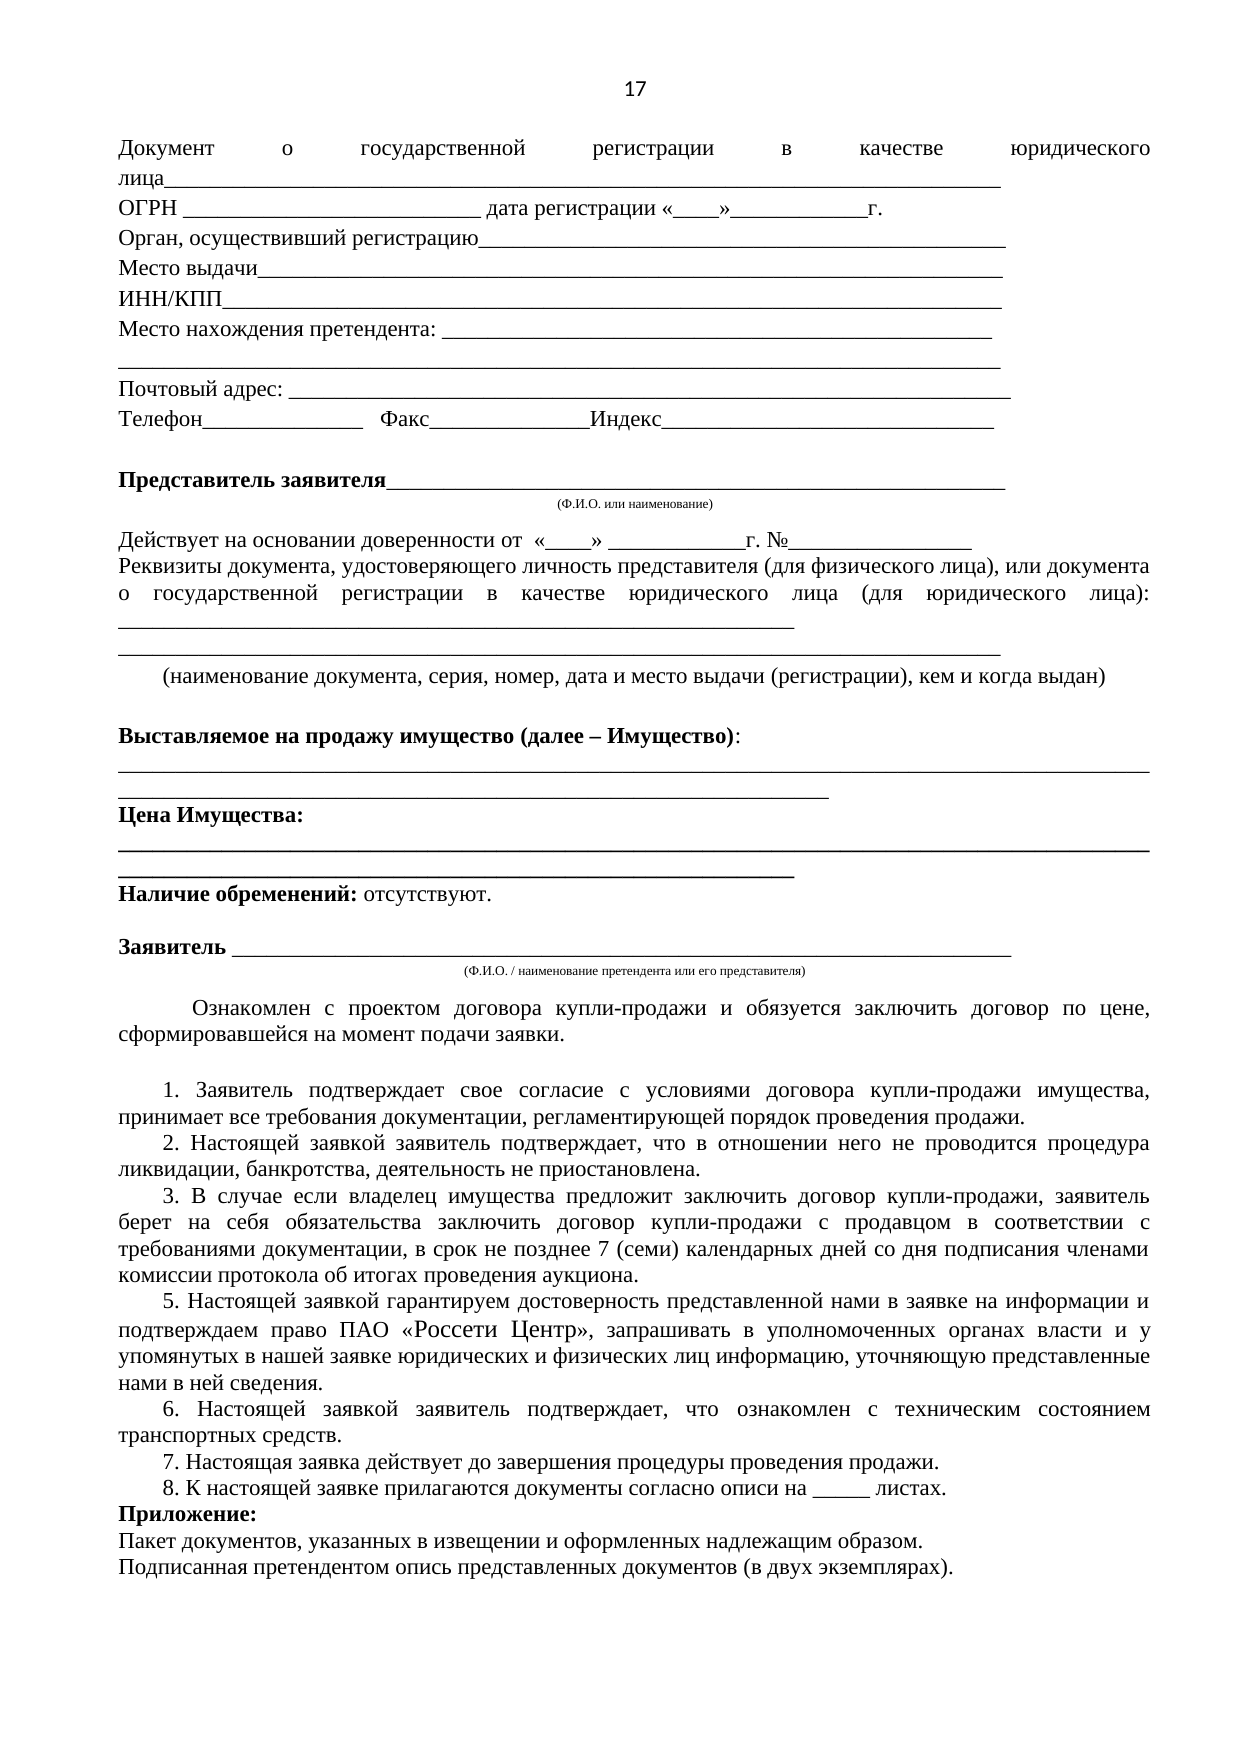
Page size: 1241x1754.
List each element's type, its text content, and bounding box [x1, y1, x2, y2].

text (Ф.И.О. или наименование) [118, 496, 1152, 522]
text Телефон______________ Факс______________Индекс_____________________________ [118, 405, 1152, 432]
text 7. Настоящая заявка действует до завершения процедуры проведения продажи. [118, 1448, 1152, 1474]
text Выставляемое на продажу имущество (далее – Имущество): [118, 722, 1152, 749]
text 1. Заявитель подтверждает свое согласие с условиями договора купли-продажи имущества, принимает все требования документации, регламентирующей порядок проведения продажи. [118, 1076, 1152, 1129]
text Место нахождения претендента: ________________________________________________ [118, 315, 1152, 341]
text Представитель заявителя______________________________________________________ [118, 466, 1152, 492]
text (Ф.И.О. / наименование претендента или его представителя) [118, 963, 1152, 990]
text _____________________________________________________________________________________________________________________________________________________ [118, 828, 1152, 880]
text 2. Настоящей заявкой заявитель подтверждает, что в отношении него не проводится процедура ликвидации, банкротства, деятельность не приостановлена. [118, 1129, 1152, 1182]
text 3. В случае если владелец имущества предложит заключить договор купли-продажи, заявитель берет на себя обязательства заключить договор купли-продажи с продавцом в соответствии с требованиями документации, в срок не позднее 7 (семи) календарных дней со дня подписания членами комиссии протокола об итогах проведения аукциона. [118, 1182, 1152, 1287]
text 5. Настоящей заявкой гарантируем достоверность представленной нами в заявке на информации и подтверждаем право ПАО «Россети Центр», запрашивать в уполномоченных органах власти и у упомянутых в нашей заявке юридических и физических лиц информацию, уточняющую представленные нами в ней сведения. [118, 1287, 1152, 1395]
text Наличие обременений: отсутствуют. [118, 880, 1152, 907]
text ________________________________________________________________________________________________________________________________________________________ [118, 749, 1152, 801]
text Заявитель ____________________________________________________________________ [118, 933, 1152, 959]
text 6. Настоящей заявкой заявитель подтверждает, что ознакомлен с техническим состоянием транспортных средств. [118, 1395, 1152, 1448]
text 8. К настоящей заявке прилагаются документы согласно описи на _____ листах. [118, 1474, 1152, 1501]
text Цена Имущества: [118, 801, 1152, 828]
text Подписанная претендентом опись представленных документов (в двух экземплярах). [118, 1553, 1152, 1579]
text Действует на основании доверенности от «____» ____________г. №________________ [118, 526, 1152, 553]
text Приложение: [118, 1501, 1152, 1527]
text Документ о государственной регистрации в качестве юридического лица_________________________________________________________________________ [118, 133, 1152, 190]
text _____________________________________________________________________________ [118, 632, 1152, 658]
text ИНН/КПП____________________________________________________________________ [118, 284, 1152, 311]
text Пакет документов, указанных в извещении и оформленных надлежащим образом. [118, 1527, 1152, 1553]
text Ознакомлен с проектом договора купли-продажи и обязуется заключить договор по цене, сформировавшейся на момент подачи заявки. [118, 993, 1152, 1046]
text ОГРН __________________________ дата регистрации «____»____________г. [118, 194, 1152, 220]
text Реквизиты документа, удостоверяющего личность представителя (для физического лица), или документа о государственной регистрации в качестве юридического лица (для юридического лица): ___________________________________________________________ [118, 553, 1152, 632]
text _____________________________________________________________________________ [118, 345, 1152, 371]
text Почтовый адрес: _______________________________________________________________ [118, 375, 1152, 402]
text Место выдачи_________________________________________________________________ [118, 254, 1152, 281]
text Орган, осуществивший регистрацию______________________________________________ [118, 224, 1152, 251]
text (наименование документа, серия, номер, дата и место выдачи (регистрации), кем и когда выдан) [118, 662, 1152, 688]
